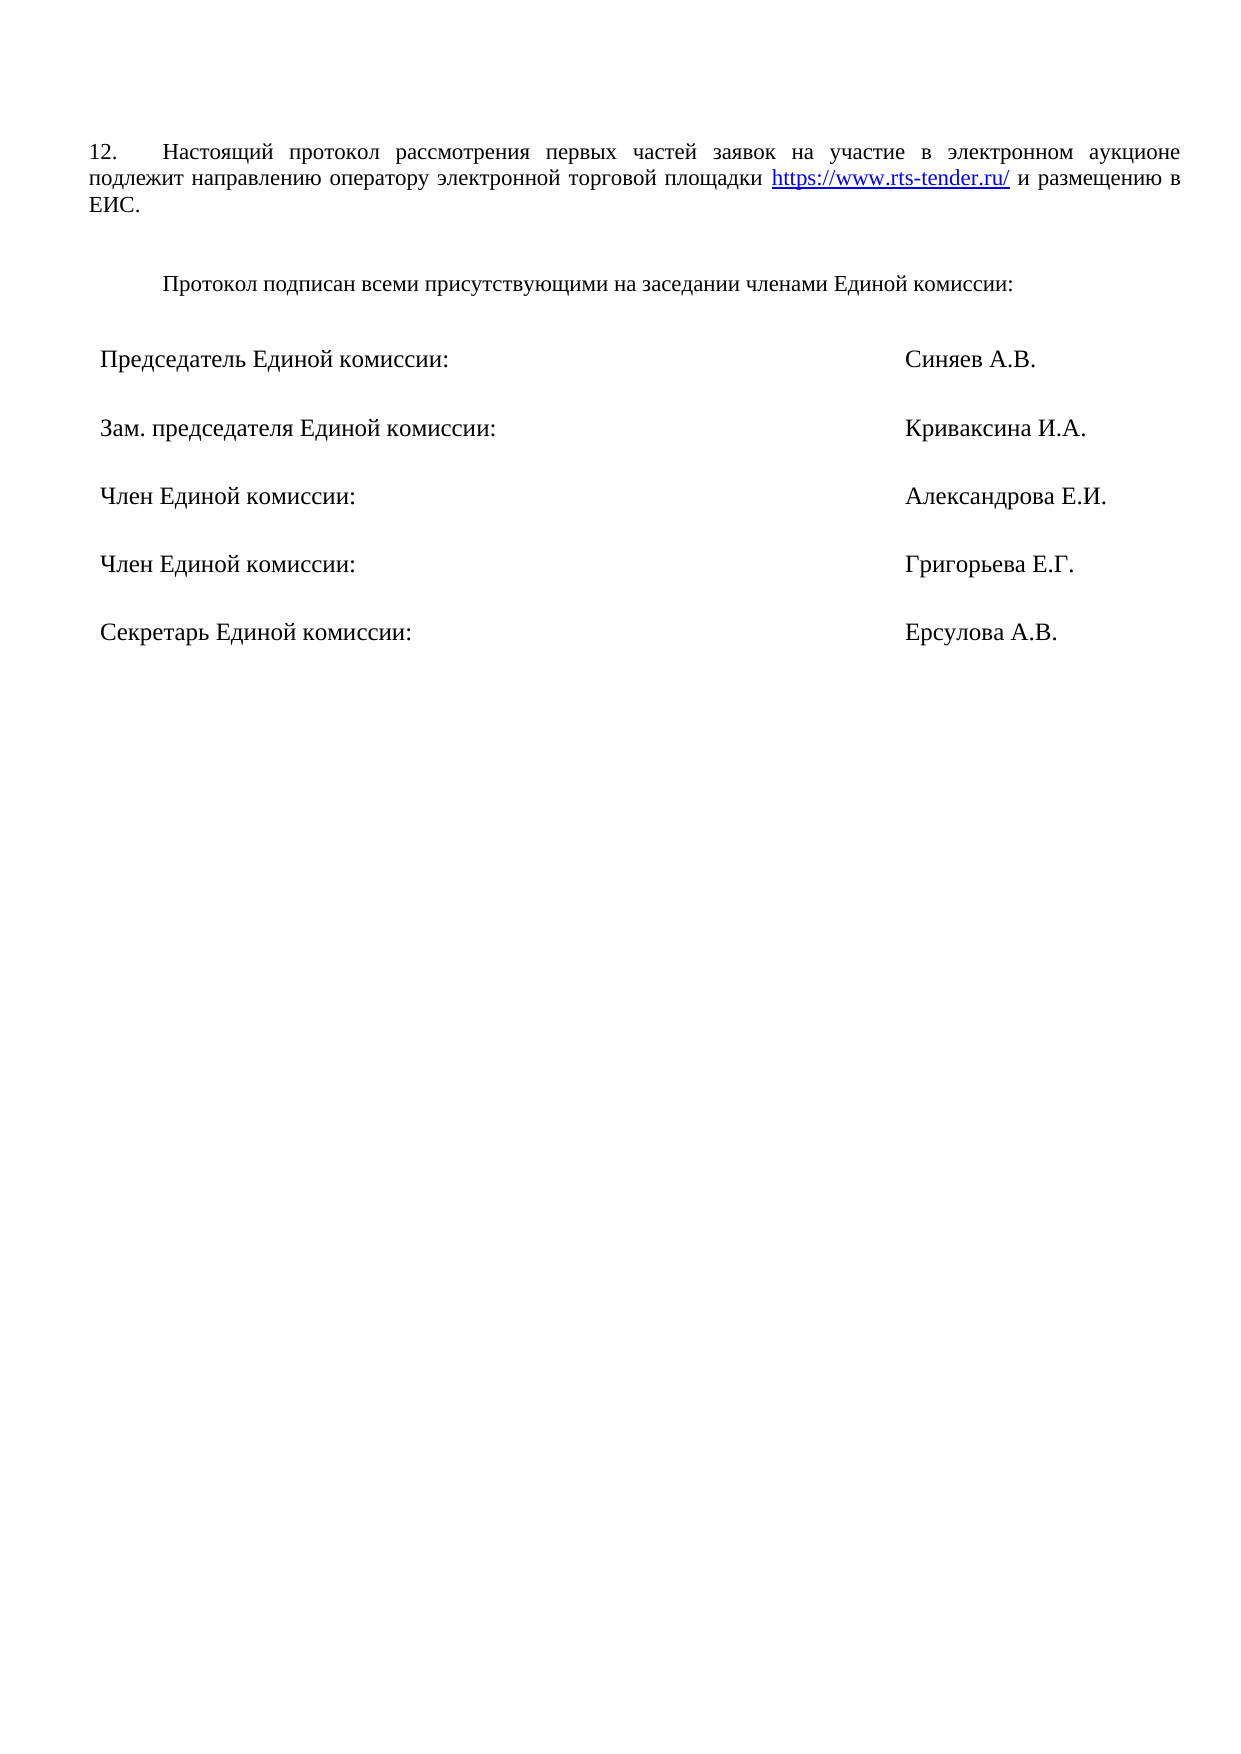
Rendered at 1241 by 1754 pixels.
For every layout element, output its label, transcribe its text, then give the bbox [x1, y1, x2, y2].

text 12. Настоящий протокол рассмотрения первых частей заявок на участие в электронном аукционе подлежит направлению оператору электронной торговой площадки https://www.rts-tender.ru/ и размещению в ЕИС. [89, 138, 1181, 217]
table_cell Александрова Е.И. [894, 481, 1158, 549]
table_header Синяев А.В. [894, 345, 1158, 413]
table_cell Член Единой комиссии: [89, 481, 894, 549]
table_cell Криваксина И.А. [894, 413, 1158, 481]
table_cell Ерсулова А.В. [894, 618, 1158, 686]
table_header Председатель Единой комиссии: [89, 345, 894, 413]
table_cell Секретарь Единой комиссии: [89, 618, 894, 686]
table_cell Зам. председателя Единой комиссии: [89, 413, 894, 481]
text Протокол подписан всеми присутствующими на заседании членами Единой комиссии: [89, 270, 1181, 296]
table_cell Григорьева Е.Г. [894, 549, 1158, 617]
table_cell Член Единой комиссии: [89, 549, 894, 617]
